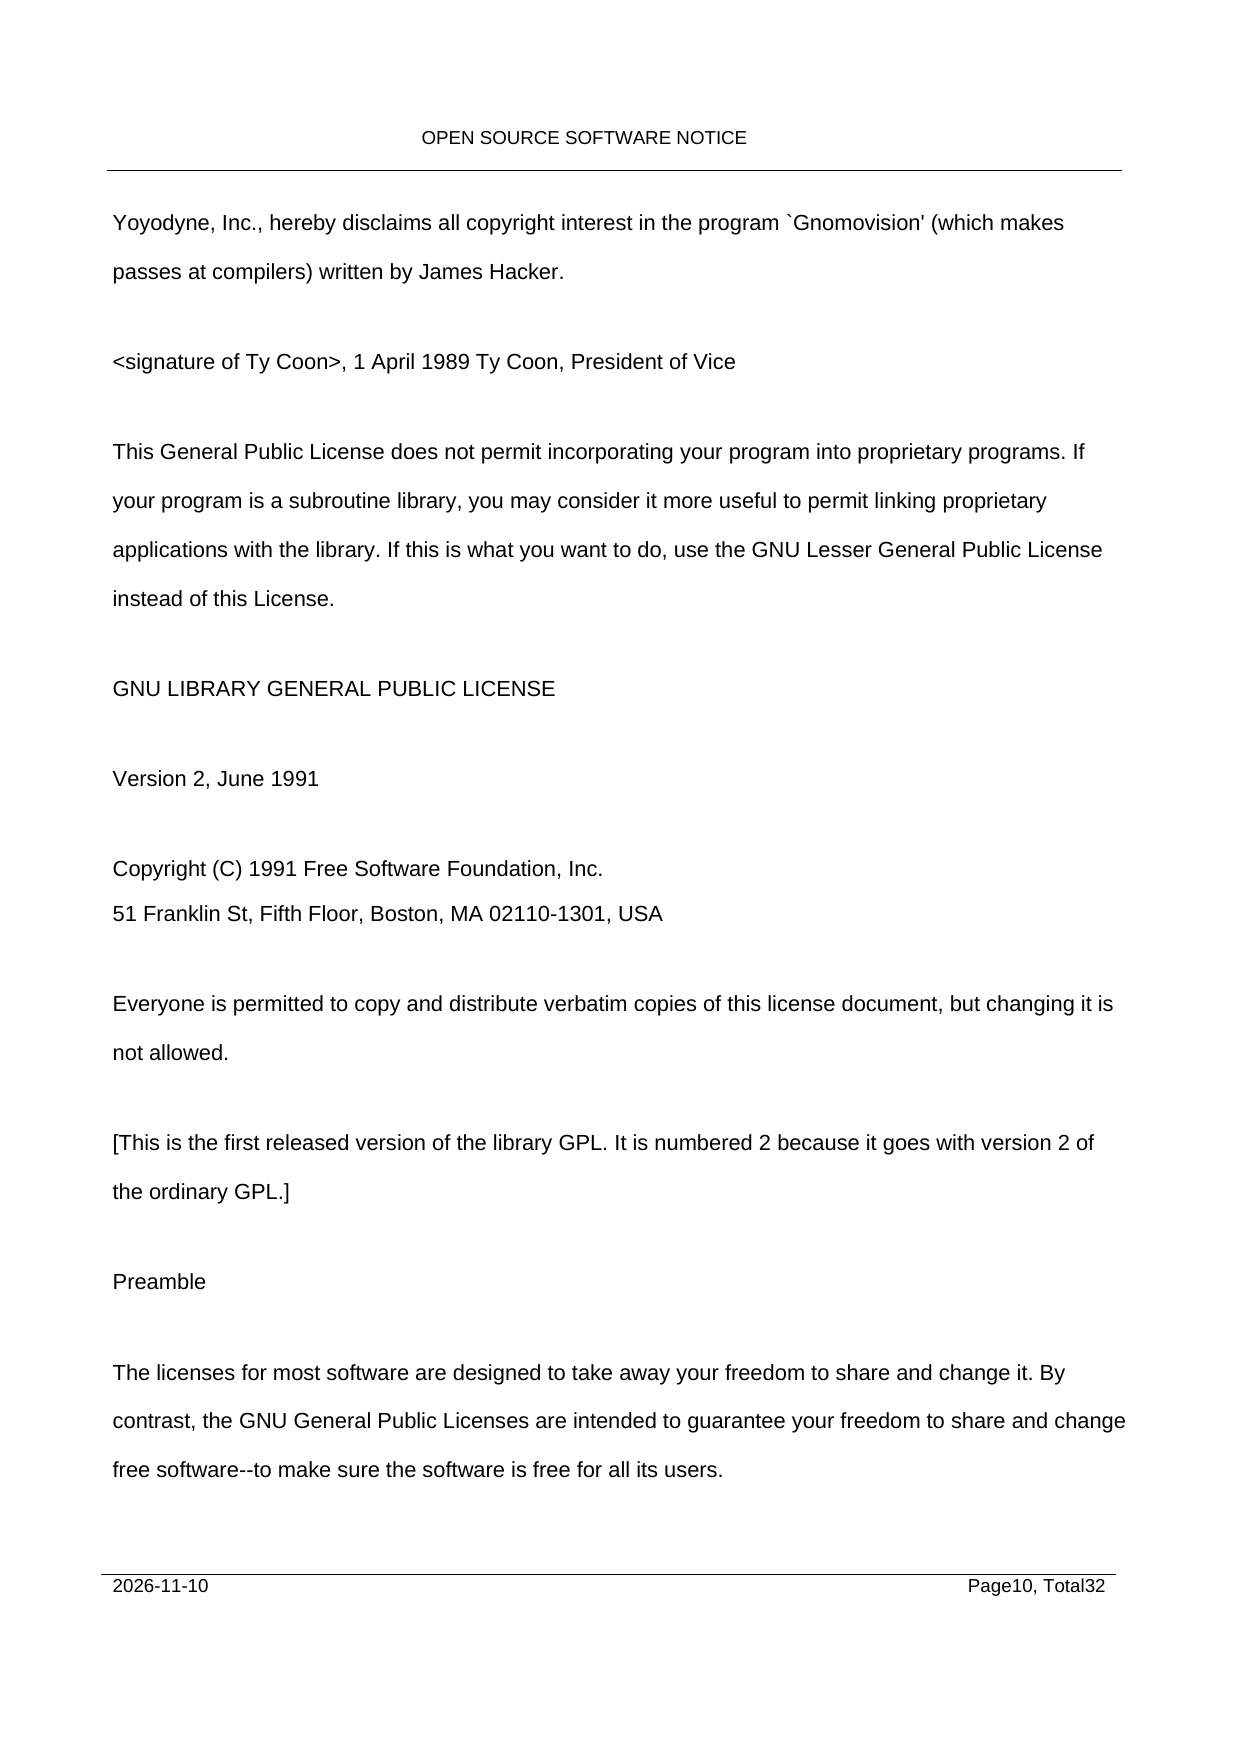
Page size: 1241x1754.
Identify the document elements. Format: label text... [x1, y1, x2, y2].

text Yoyodyne, Inc., hereby disclaims all copyright interest in the program `Gnomovision' (which makes passes at compilers) written by James Hacker. [112, 206, 1128, 288]
text 51 Franklin St, Fifth Floor, Boston, MA 02110-1301, USA [112, 897, 1128, 930]
text Copyright (C) 1991 Free Software Foundation, Inc. [112, 852, 1128, 885]
text The licenses for most software are designed to take away your freedom to share and change it. By contrast, the GNU General Public Licenses are intended to guarantee your freedom to share and change free software--to make sure the software is free for all its users. [112, 1356, 1128, 1486]
text Everyone is permitted to copy and distribute verbatim copies of this license document, but changing it is not allowed. [112, 988, 1128, 1069]
text Version 2, June 1991 [112, 762, 1128, 795]
text This General Public License does not permit incorporating your program into proprietary programs. If your program is a subroutine library, you may consider it more useful to permit linking proprietary applications with the library. If this is what you want to do, use the GNU Lesser General Public License instead of this License. [112, 436, 1128, 614]
text [This is the first released version of the library GPL. It is numbered 2 because it goes with version 2 of the ordinary GPL.] [112, 1127, 1128, 1208]
text Preamble [112, 1266, 1128, 1298]
text <signature of Ty Coon>, 1 April 1989 Ty Coon, President of Vice [112, 345, 1128, 378]
text GNU LIBRARY GENERAL PUBLIC LICENSE [112, 672, 1128, 704]
